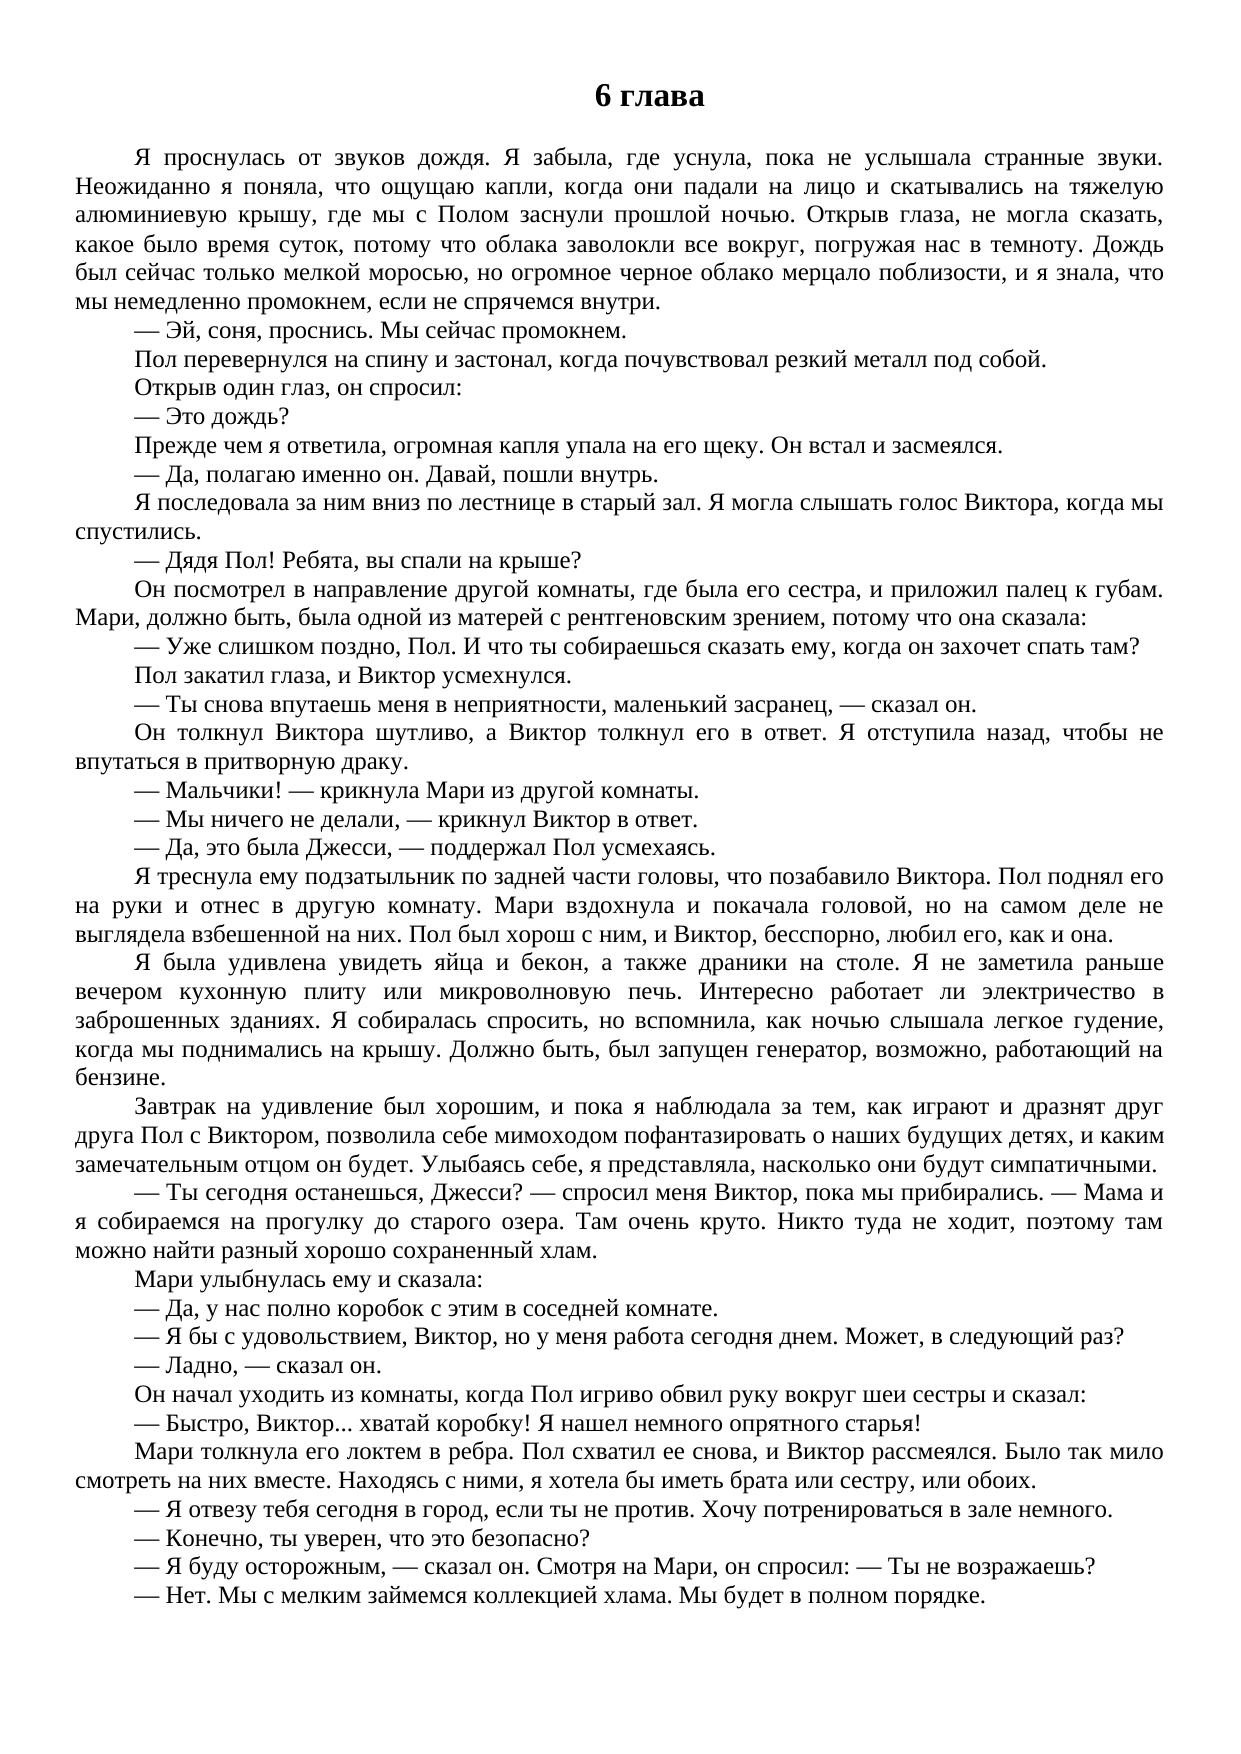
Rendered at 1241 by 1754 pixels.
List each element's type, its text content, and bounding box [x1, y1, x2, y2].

text — Ты снова впутаешь меня в неприятности, маленький засранец, — сказал он. [75, 689, 1165, 717]
text Он начал уходить из комнаты, когда Пол игриво обвил руку вокруг шеи сестры и сказал: [75, 1379, 1165, 1408]
text — Это дождь? [75, 401, 1165, 430]
text Мари толкнула его локтем в ребра. Пол схватил ее снова, и Виктор рассмеялся. Было так мило смотреть на них вместе. Находясь с ними, я хотела бы иметь брата или сестру, или обоих. [75, 1436, 1165, 1494]
text — Дядя Пол! Ребята, вы спали на крыше? [75, 545, 1165, 574]
text Он посмотрел в направление другой комнаты, где была его сестра, и приложил палец к губам. Мари, должно быть, была одной из матерей с рентгеновским зрением, потому что она сказала: [75, 574, 1165, 631]
text — Ты сегодня останешься, Джесси? — спросил меня Виктор, пока мы прибирались. — Мама и я собираемся на прогулку до старого озера. Там очень круто. Никто туда не ходит, поэтому там можно найти разный хорошо сохраненный хлам. [75, 1177, 1165, 1264]
text Пол закатил глаза, и Виктор усмехнулся. [75, 660, 1165, 689]
text — Да, полагаю именно он. Давай, пошли внутрь. [75, 459, 1165, 487]
text Пол перевернулся на спину и застонал, когда почувствовал резкий металл под собой. [75, 344, 1165, 372]
text — Эй, соня, проснись. Мы сейчас промокнем. [75, 315, 1165, 344]
text — Да, у нас полно коробок с этим в соседней комнате. [75, 1293, 1165, 1321]
text — Конечно, ты уверен, что это безопасно? [75, 1523, 1165, 1551]
text — Быстро, Виктор... хватай коробку! Я нашел немного опрятного старья! [75, 1408, 1165, 1436]
text — Мальчики! — крикнула Мари из другой комнаты. [75, 775, 1165, 804]
text 6 глава [75, 75, 1165, 113]
text Мари улыбнулась ему и сказала: [75, 1264, 1165, 1293]
text — Нет. Мы с мелким займемся коллекцией хлама. Мы будет в полном порядке. [75, 1580, 1165, 1609]
text Я последовала за ним вниз по лестнице в старый зал. Я могла слышать голос Виктора, когда мы спустились. [75, 487, 1165, 545]
text Я проснулась от звуков дождя. Я забыла, где уснула, пока не услышала странные звуки. Неожиданно я поняла, что ощущаю капли, когда они падали на лицо и скатывались на тяжелую алюминиевую крышу, где мы с Полом заснули прошлой ночью. Открыв глаза, не могла сказать, какое было время суток, потому что облака заволокли все вокруг, погружая нас в темноту. Дождь был сейчас только мелкой моросью, но огромное черное облако мерцало поблизости, и я знала, что мы немедленно промокнем, если не спрячемся внутри. [75, 142, 1165, 315]
text Он толкнул Виктора шутливо, а Виктор толкнул его в ответ. Я отступила назад, чтобы не впутаться в притворную драку. [75, 717, 1165, 775]
text — Я буду осторожным, — сказал он. Смотря на Мари, он спросил: — Ты не возражаешь? [75, 1551, 1165, 1580]
text — Я отвезу тебя сегодня в город, если ты не против. Хочу потренироваться в зале немного. [75, 1494, 1165, 1523]
text — Да, это была Джесси, — поддержал Пол усмехаясь. [75, 832, 1165, 861]
text — Ладно, — сказал он. [75, 1350, 1165, 1379]
text Я была удивлена увидеть яйца и бекон, а также драники на столе. Я не заметила раньше вечером кухонную плиту или микроволновую печь. Интересно работает ли электричество в заброшенных зданиях. Я собиралась спросить, но вспомнила, как ночью слышала легкое гудение, когда мы поднимались на крышу. Должно быть, был запущен генератор, возможно, работающий на бензине. [75, 947, 1165, 1091]
text Открыв один глаз, он спросил: [75, 372, 1165, 401]
text — Уже слишком поздно, Пол. И что ты собираешься сказать ему, когда он захочет спать там? [75, 631, 1165, 660]
text Завтрак на удивление был хорошим, и пока я наблюдала за тем, как играют и дразнят друг друга Пол с Виктором, позволила себе мимоходом пофантазировать о наших будущих детях, и каким замечательным отцом он будет. Улыбаясь себе, я представляла, насколько они будут симпатичными. [75, 1091, 1165, 1177]
text — Мы ничего не делали, — крикнул Виктор в ответ. [75, 804, 1165, 832]
text Прежде чем я ответила, огромная капля упала на его щеку. Он встал и засмеялся. [75, 430, 1165, 459]
text Я треснула ему подзатыльник по задней части головы, что позабавило Виктора. Пол поднял его на руки и отнес в другую комнату. Мари вздохнула и покачала головой, но на самом деле не выглядела взбешенной на них. Пол был хорош с ним, и Виктор, бесспорно, любил его, как и она. [75, 861, 1165, 947]
text — Я бы с удовольствием, Виктор, но у меня работа сегодня днем. Может, в следующий раз? [75, 1321, 1165, 1350]
